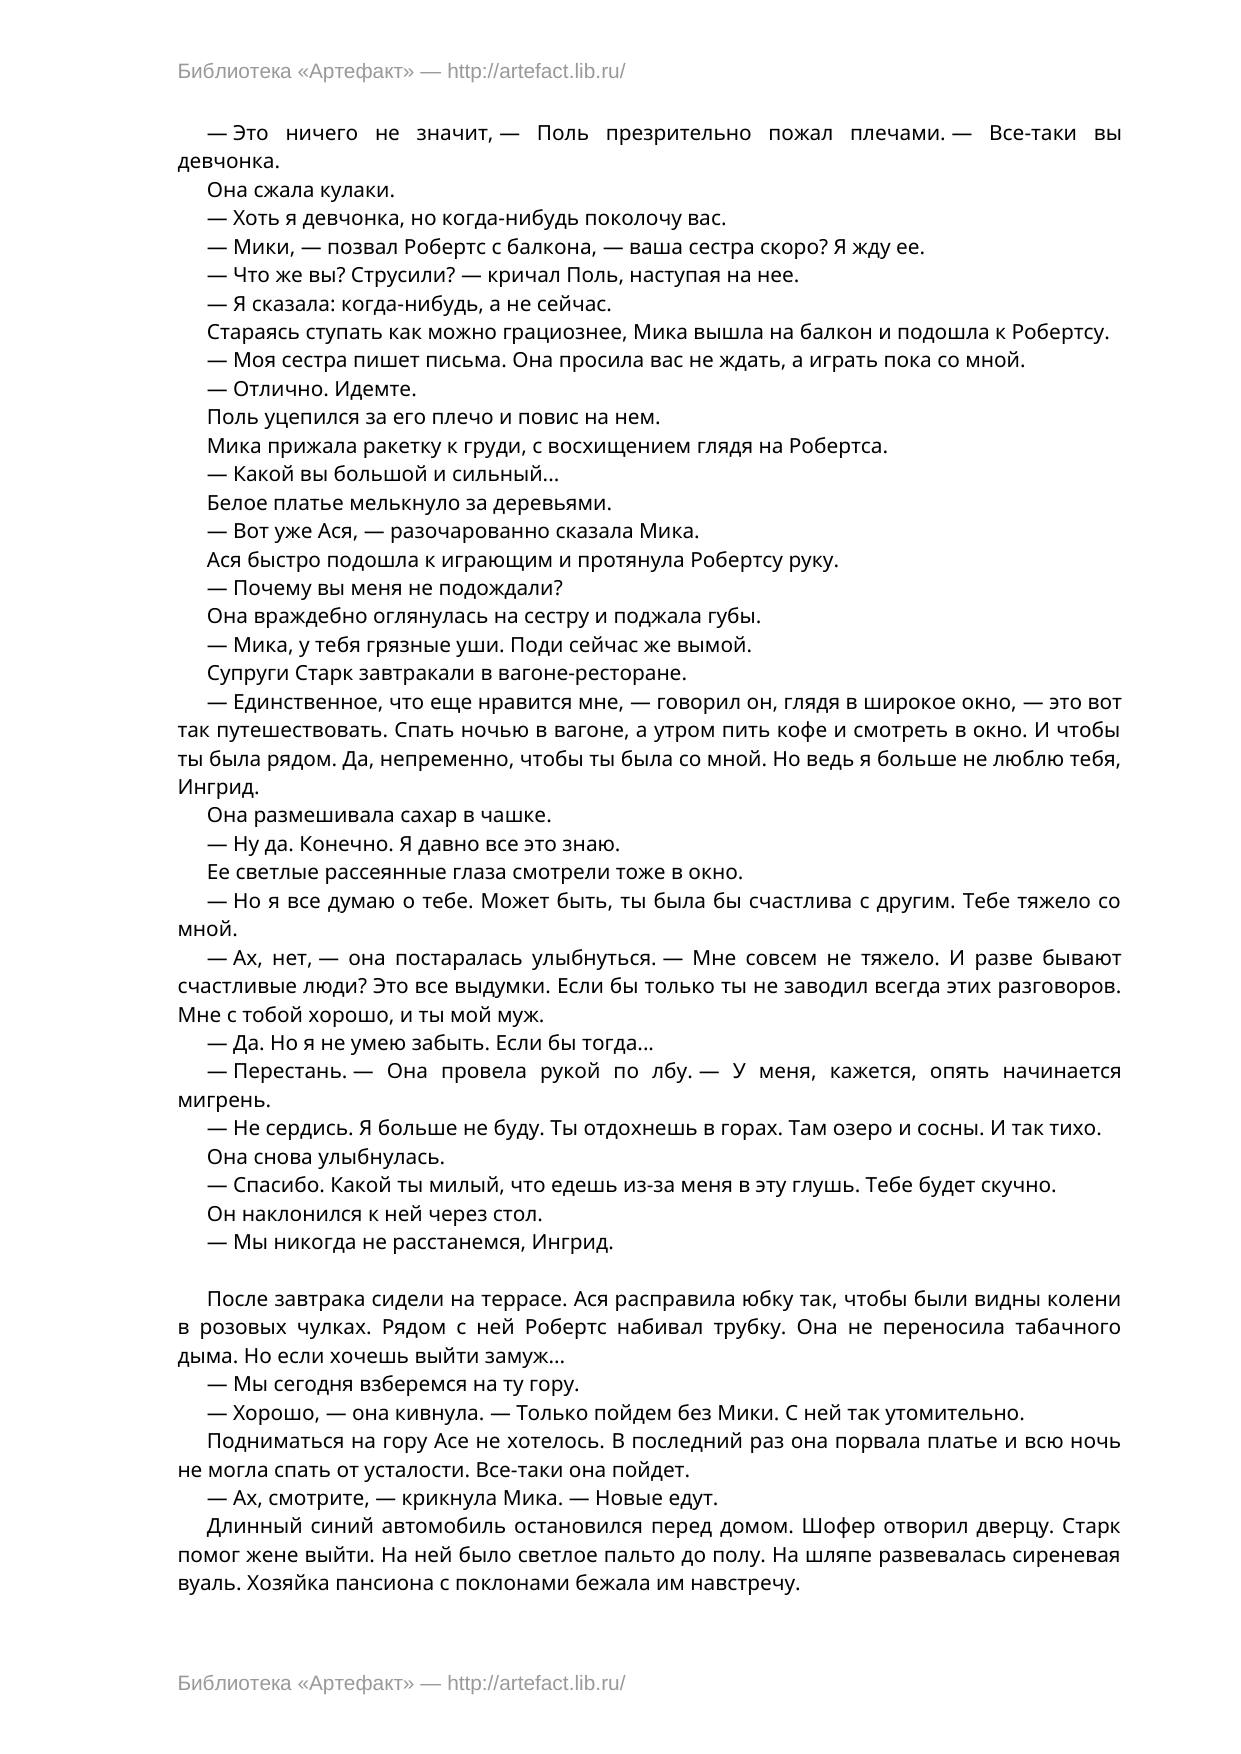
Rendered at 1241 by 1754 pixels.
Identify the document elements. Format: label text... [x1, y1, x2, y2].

text После завтрака сидели на террасе. Ася расправила юбку так, чтобы были видны колени в розовых чулках. Рядом с ней Робертс набивал трубку. Она не переносила табачного дыма. Но если хочешь выйти замуж... [177, 1284, 1122, 1369]
text Она враждебно оглянулась на сестру и поджала губы. [177, 602, 1122, 630]
text — Да. Но я не умею забыть. Если бы тогда... [177, 1028, 1122, 1057]
text — Мы сегодня взберемся на ту гору. [177, 1369, 1122, 1398]
text Супруги Старк завтракали в вагоне-ресторане. [177, 658, 1122, 687]
text Ася быстро подошла к играющим и протянула Робертсу руку. [177, 545, 1122, 573]
text — Это ничего не значит, — Поль презрительно пожал плечами. — Все-таки вы девчонка. [177, 118, 1122, 175]
text — Мика, у тебя грязные уши. Поди сейчас же вымой. [177, 630, 1122, 658]
text — Вот уже Ася, — разочарованно сказала Мика. [177, 516, 1122, 545]
text Ее светлые рассеянные глаза смотрели тоже в окно. [177, 857, 1122, 886]
text — Мы никогда не расстанемся, Ингрид. [177, 1227, 1122, 1256]
text Она сжала кулаки. [177, 175, 1122, 203]
text Длинный синий автомобиль остановился перед домом. Шофер отворил дверцу. Старк помог жене выйти. На ней было светлое пальто до полу. На шляпе развевалась сиреневая вуаль. Хозяйка пансиона с поклонами бежала им навстречу. [177, 1512, 1122, 1597]
text — Ах, нет, — она постаралась улыбнуться. — Мне совсем не тяжело. И разве бывают счастливые люди? Это все выдумки. Если бы только ты не заводил всегда этих разговоров. Мне с тобой хорошо, и ты мой муж. [177, 943, 1122, 1028]
text — Моя сестра пишет письма. Она просила вас не ждать, а играть пока со мной. [177, 346, 1122, 374]
text — Хоть я девчонка, но когда-нибудь поколочу вас. [177, 203, 1122, 232]
text Мика прижала ракетку к груди, с восхищением глядя на Робертса. [177, 431, 1122, 459]
text Подниматься на гору Асе не хотелось. В последний раз она порвала платье и всю ночь не могла спать от усталости. Все-таки она пойдет. [177, 1426, 1122, 1483]
text — Ну да. Конечно. Я давно все это знаю. [177, 829, 1122, 857]
text Она размешивала сахар в чашке. [177, 801, 1122, 829]
text Поль уцепился за его плечо и повис на нем. [177, 402, 1122, 431]
text — Ах, смотрите, — крикнула Мика. — Новые едут. [177, 1483, 1122, 1512]
text — Почему вы меня не подождали? [177, 573, 1122, 602]
text — Что же вы? Струсили? — кричал Поль, наступая на нее. [177, 260, 1122, 289]
text — Хорошо, — она кивнула. — Только пойдем без Мики. С ней так утомительно. [177, 1398, 1122, 1426]
text Она снова улыбнулась. [177, 1142, 1122, 1170]
text — Единственное, что еще нравится мне, — говорил он, глядя в широкое окно, — это вот так путешествовать. Спать ночью в вагоне, а утром пить кофе и смотреть в окно. И чтобы ты была рядом. Да, непременно, чтобы ты была со мной. Но ведь я больше не люблю тебя, Ингрид. [177, 687, 1122, 801]
text Белое платье мелькнуло за деревьями. [177, 488, 1122, 516]
text — Какой вы большой и сильный... [177, 459, 1122, 488]
text — Мики, — позвал Робертс с балкона, — ваша сестра скоро? Я жду ее. [177, 232, 1122, 260]
text Стараясь ступать как можно грациознее, Мика вышла на балкон и подошла к Робертсу. [177, 317, 1122, 346]
text — Я сказала: когда-нибудь, а не сейчас. [177, 289, 1122, 317]
text — Спасибо. Какой ты милый, что едешь из-за меня в эту глушь. Тебе будет скучно. [177, 1170, 1122, 1199]
text — Но я все думаю о тебе. Может быть, ты была бы счастлива с другим. Тебе тяжело со мной. [177, 886, 1122, 943]
text — Отлично. Идемте. [177, 374, 1122, 402]
text — Не сердись. Я больше не буду. Ты отдохнешь в горах. Там озеро и сосны. И так тихо. [177, 1113, 1122, 1142]
text — Перестань. — Она провела рукой по лбу. — У меня, кажется, опять начинается мигрень. [177, 1057, 1122, 1113]
text Он наклонился к ней через стол. [177, 1199, 1122, 1227]
